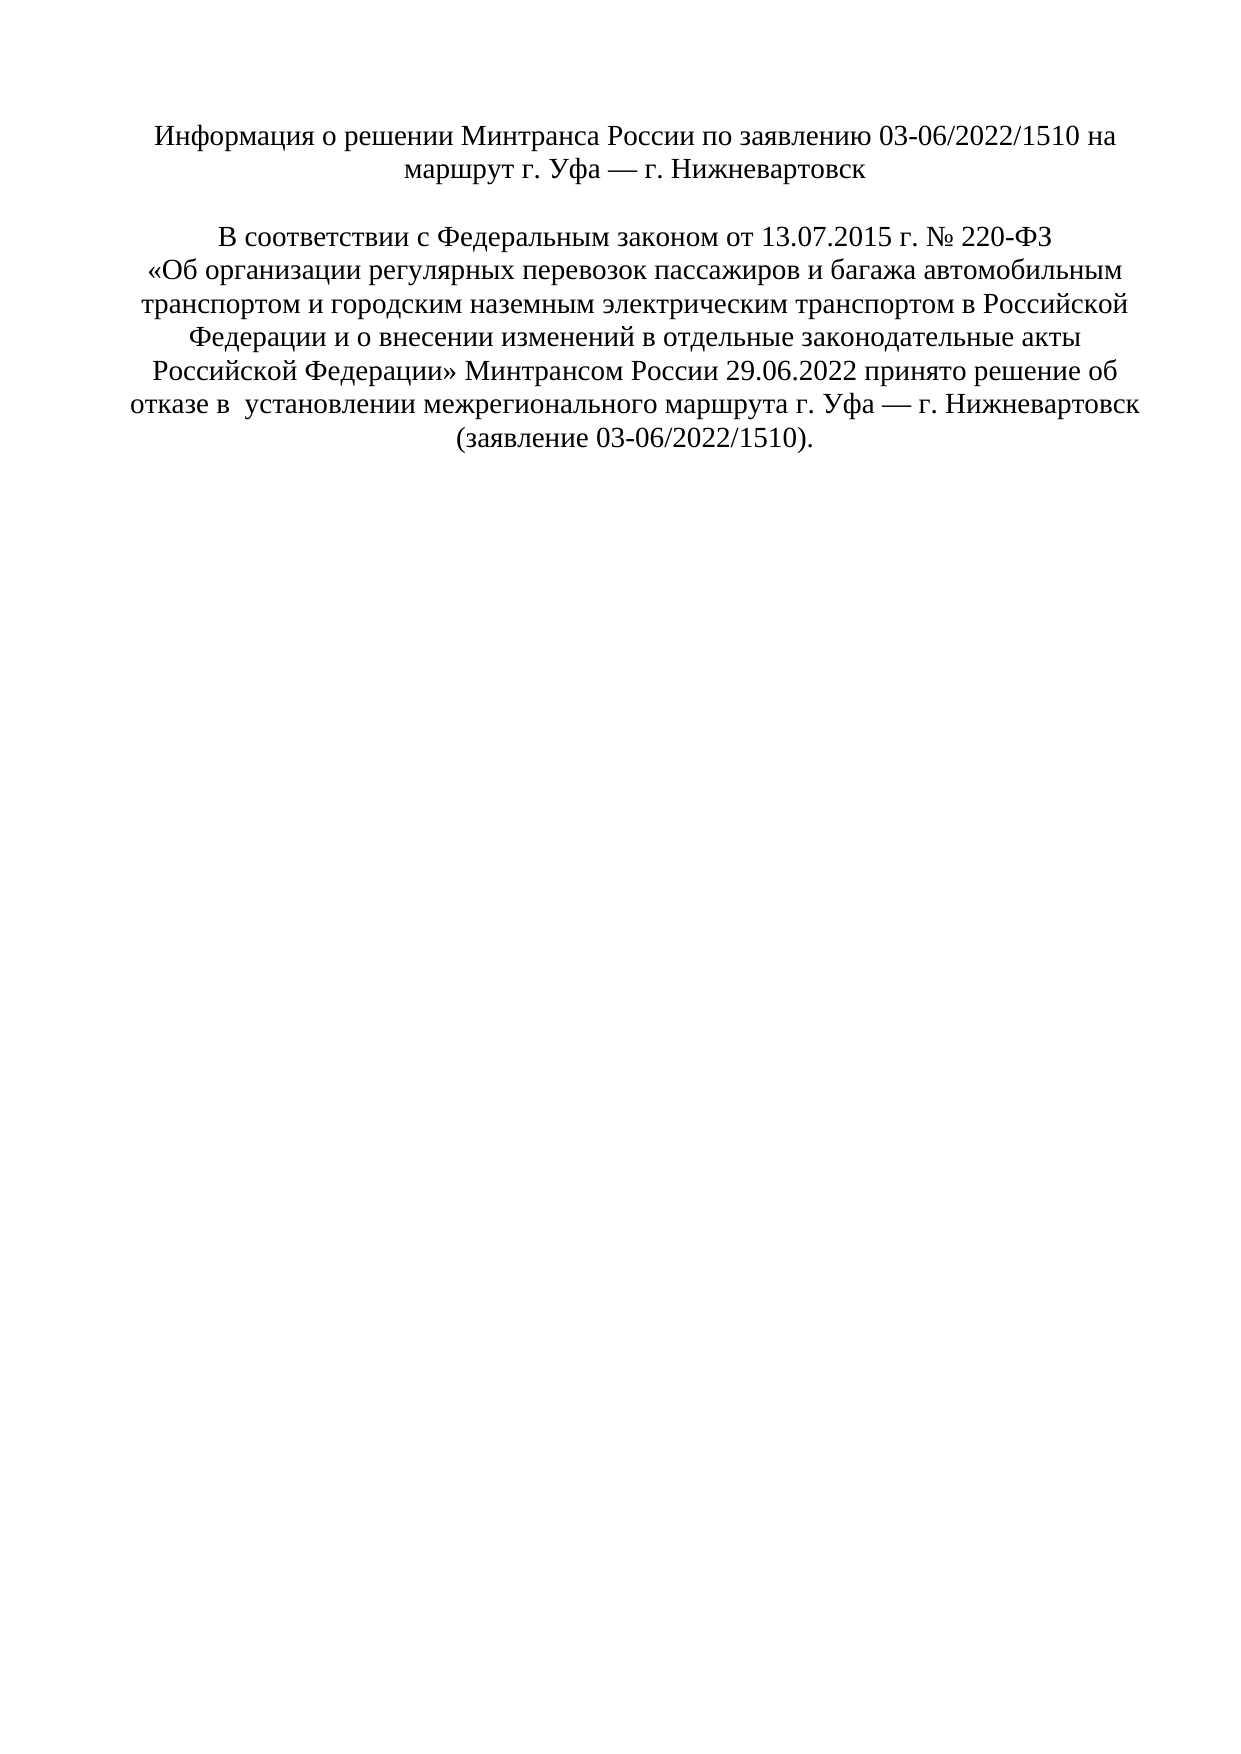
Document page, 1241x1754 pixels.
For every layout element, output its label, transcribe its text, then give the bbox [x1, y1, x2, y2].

text В соответствии с Федеральным законом от 13.07.2015 г. № 220-ФЗ «Об организации регулярных перевозок пассажиров и багажа автомобильным транспортом и городским наземным электрическим транспортом в Российской Федерации и о внесении изменений в отдельные законодательные акты Российской Федерации» Минтрансом России 29.06.2022 принято решение об отказе в установлении межрегионального маршрута г. Уфа — г. Нижневартовск (заявление 03-06/2022/1510). [118, 219, 1152, 453]
text Информация о решении Минтранса России по заявлению 03-06/2022/1510 на маршрут г. Уфа — г. Нижневартовск [118, 118, 1152, 185]
